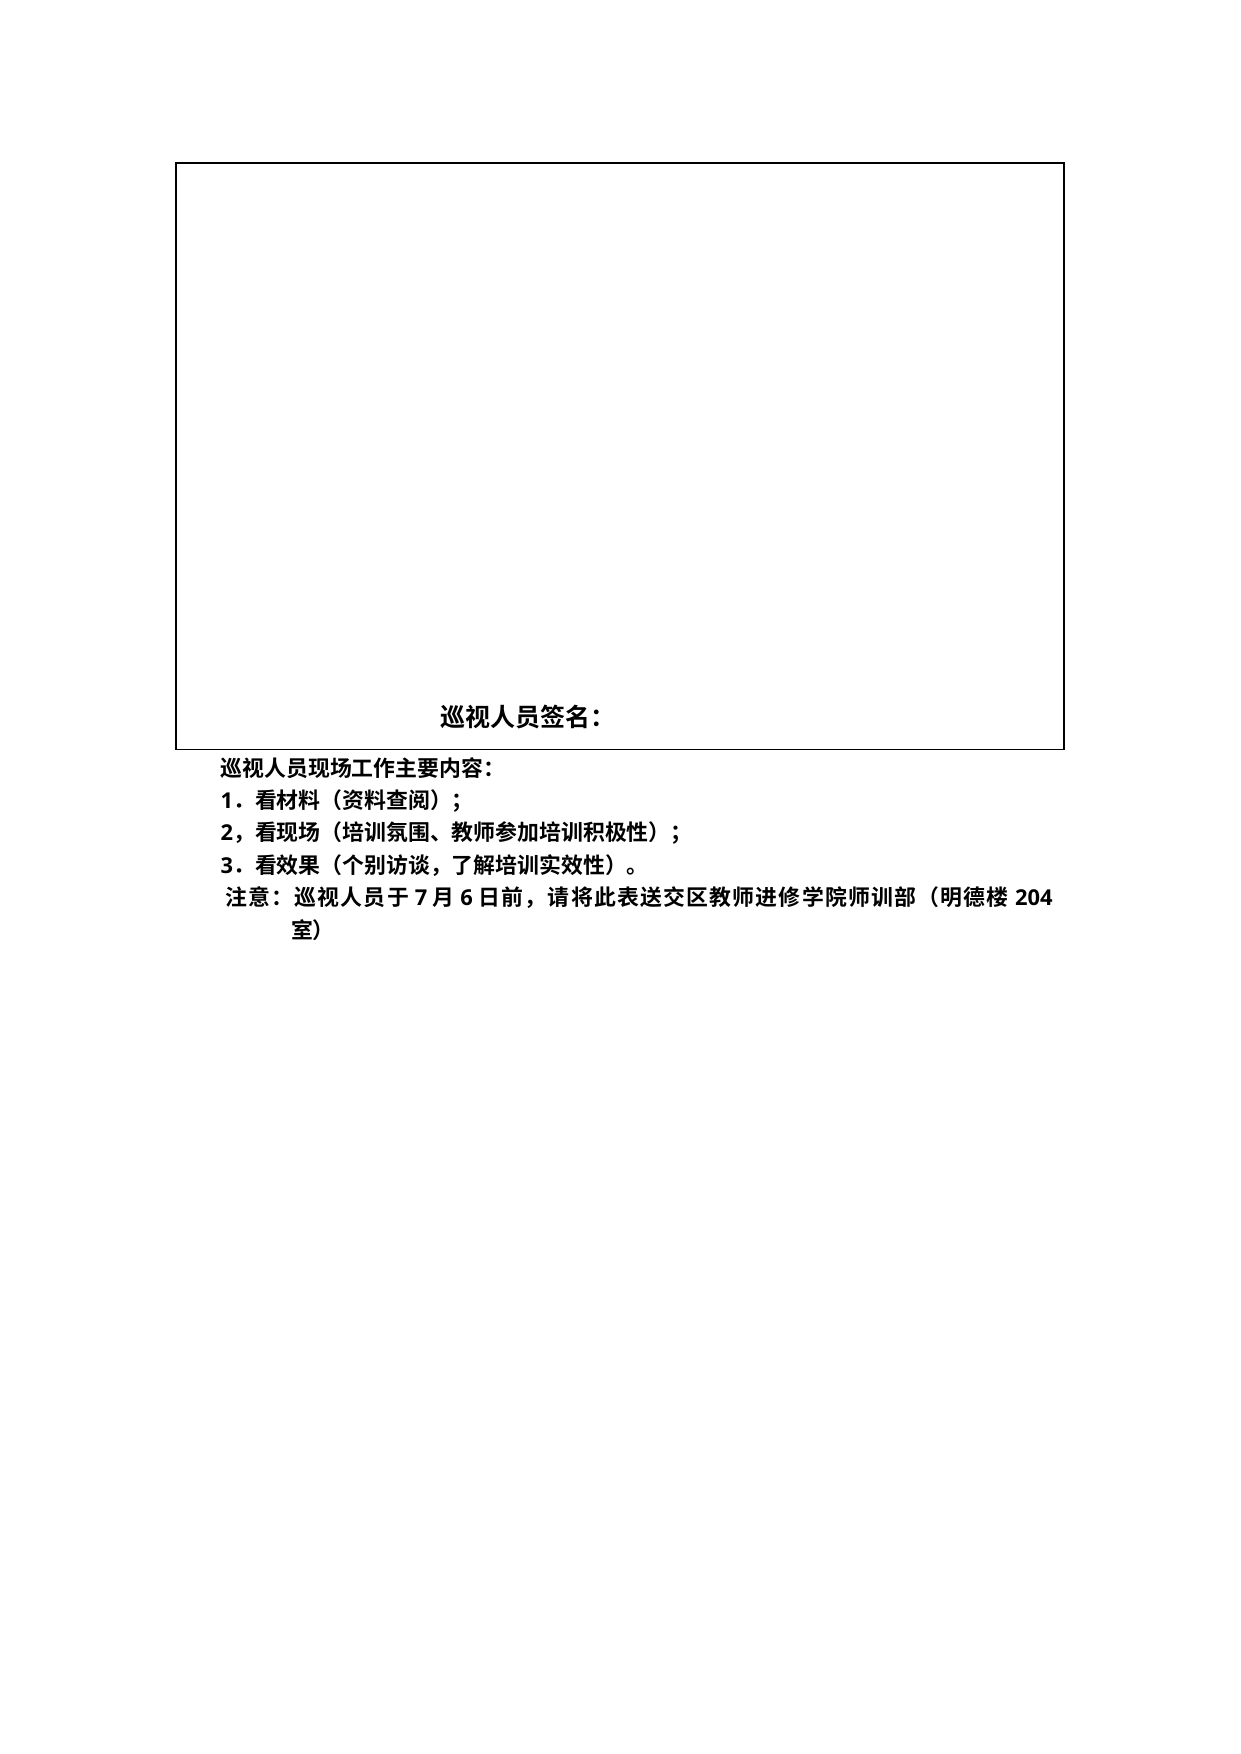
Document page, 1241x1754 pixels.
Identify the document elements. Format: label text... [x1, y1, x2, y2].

text 巡视人员现场工作主要内容： [187, 750, 1053, 783]
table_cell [177, 164, 1063, 748]
text 2，看现场（培训氛围、教师参加培训积极性）； [187, 815, 1053, 848]
text 注意：巡视人员于7月6日前，请将此表送交区教师进修学院师训部（明德楼204室） [225, 880, 1053, 945]
text 3．看效果（个别访谈，了解培训实效性）。 [187, 848, 1053, 880]
text 1．看材料（资料查阅）； [187, 783, 1053, 815]
